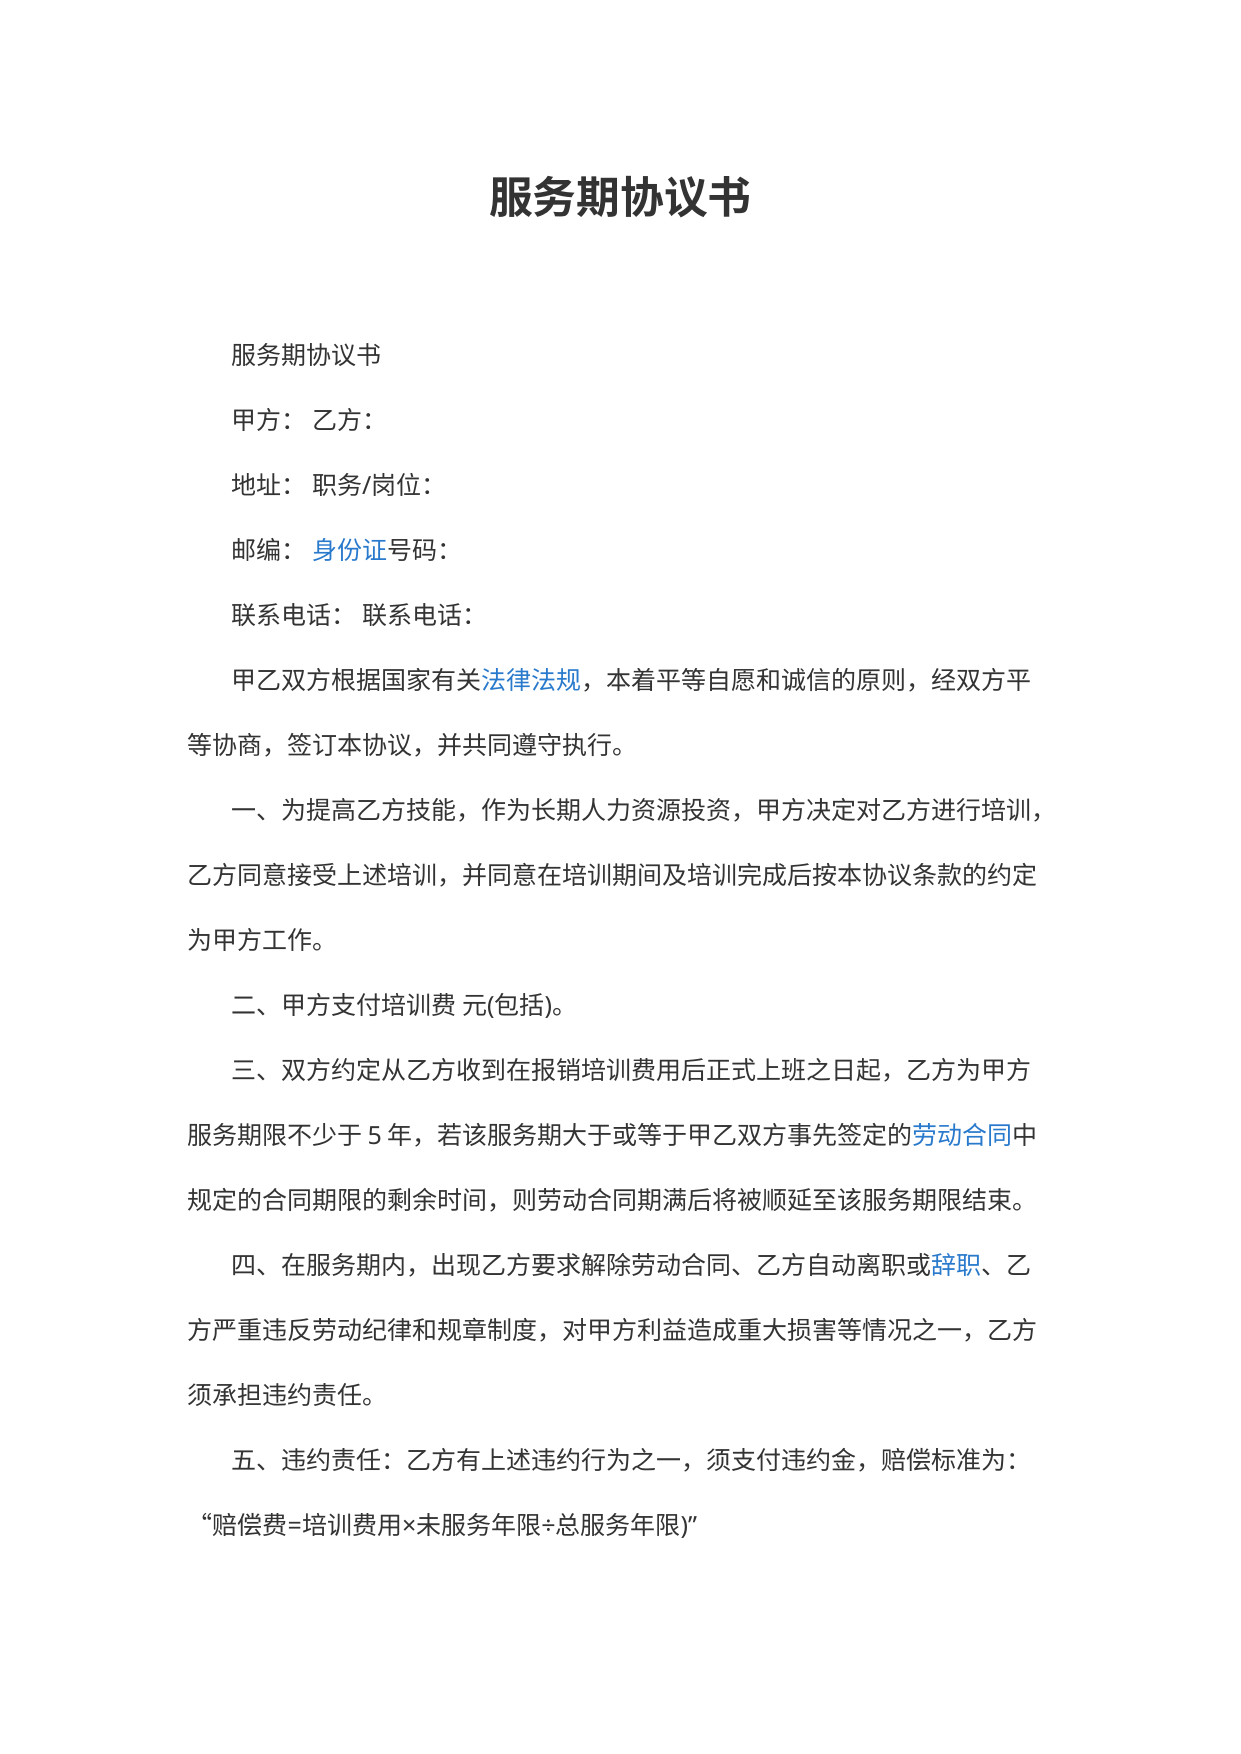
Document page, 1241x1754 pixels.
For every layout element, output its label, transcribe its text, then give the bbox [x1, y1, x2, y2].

text 五、违约责任：乙方有上述违约行为之一，须支付违约金，赔偿标准为：“赔偿费=培训费用×未服务年限÷总服务年限)” [187, 1426, 1053, 1556]
text 地址： 职务/岗位： [187, 451, 1053, 516]
text 邮编： 身份证号码： [187, 516, 1053, 581]
subtitle 服务期协议书 [187, 162, 1053, 227]
text 甲方： 乙方： [187, 386, 1053, 451]
text 二、甲方支付培训费 元(包括)。 [187, 971, 1053, 1036]
text 甲乙双方根据国家有关法律法规，本着平等自愿和诚信的原则，经双方平等协商，签订本协议，并共同遵守执行。 [187, 646, 1053, 776]
text 联系电话： 联系电话： [187, 581, 1053, 646]
text 四、在服务期内，出现乙方要求解除劳动合同、乙方自动离职或辞职、乙方严重违反劳动纪律和规章制度，对甲方利益造成重大损害等情况之一，乙方须承担违约责任。 [187, 1231, 1053, 1426]
text 三、双方约定从乙方收到在报销培训费用后正式上班之日起，乙方为甲方服务期限不少于5年，若该服务期大于或等于甲乙双方事先签定的劳动合同中规定的合同期限的剩余时间，则劳动合同期满后将被顺延至该服务期限结束。 [187, 1036, 1053, 1231]
text 一、为提高乙方技能，作为长期人力资源投资，甲方决定对乙方进行培训，乙方同意接受上述培训，并同意在培训期间及培训完成后按本协议条款的约定为甲方工作。 [187, 776, 1053, 971]
text 服务期协议书 [187, 321, 1053, 386]
